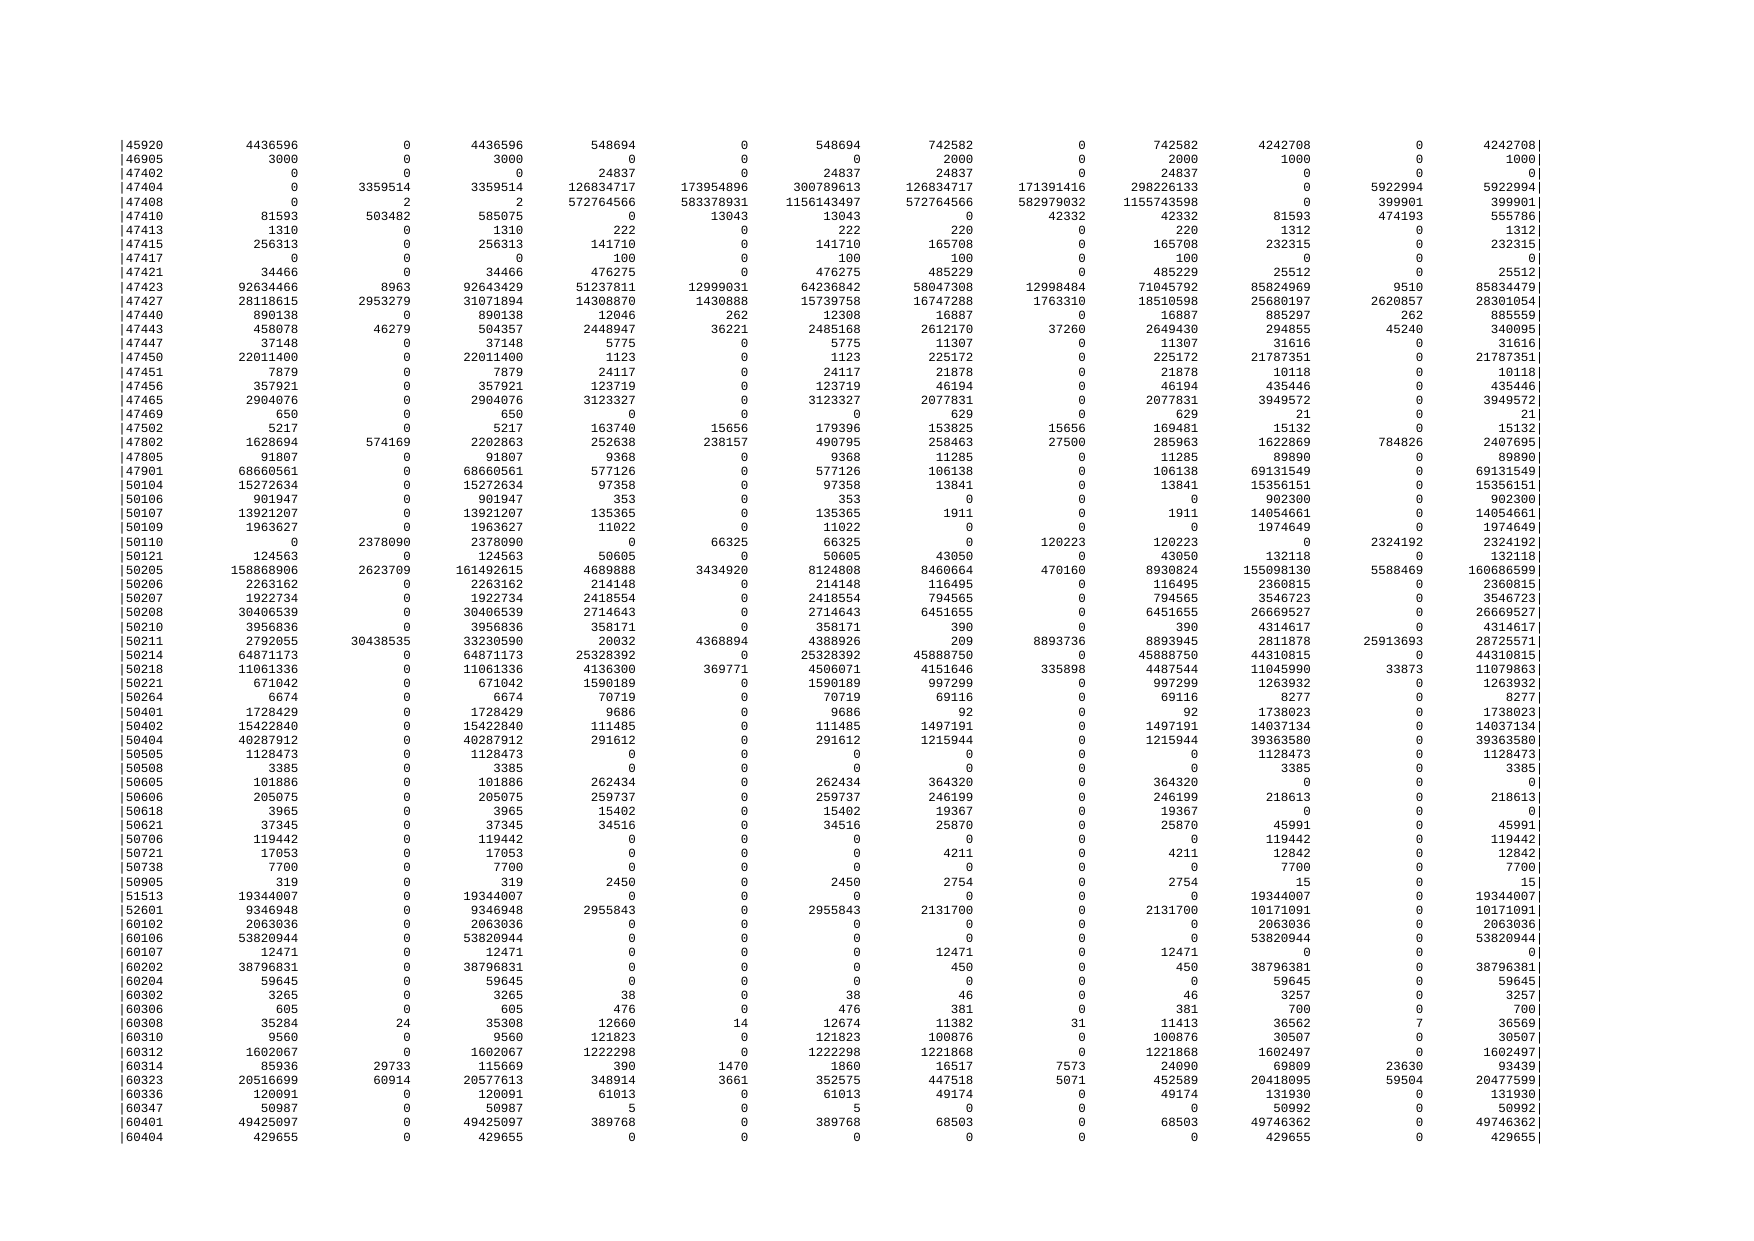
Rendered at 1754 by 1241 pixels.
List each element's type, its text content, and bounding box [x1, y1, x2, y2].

text |47450 22011400 0 22011400 1123 0 1123 225172 0 225172 21787351 0 21787351| [118, 351, 1636, 366]
text |47417 0 0 0 100 0 100 100 0 100 0 0 0| [118, 252, 1636, 266]
text |60323 20516699 60914 20577613 348914 3661 352575 447518 5071 452589 20418095 59504 20477599| [118, 1074, 1636, 1088]
text |50205 158868906 2623709 161492615 4689888 3434920 8124808 8460664 470160 8930824 155098130 5588469 160686599| [118, 564, 1636, 578]
text |47410 81593 503482 585075 0 13043 13043 0 42332 42332 81593 474193 555786| [118, 210, 1636, 224]
text |47802 1628694 574169 2202863 252638 238157 490795 258463 27500 285963 1622869 784826 2407695| [118, 436, 1636, 451]
text |60306 605 0 605 476 0 476 381 0 381 700 0 700| [118, 1003, 1636, 1017]
text |47440 890138 0 890138 12046 262 12308 16887 0 16887 885297 262 885559| [118, 309, 1636, 323]
text |60312 1602067 0 1602067 1222298 0 1222298 1221868 0 1221868 1602497 0 1602497| [118, 1046, 1636, 1060]
text |60102 2063036 0 2063036 0 0 0 0 0 0 2063036 0 2063036| [118, 918, 1636, 932]
text |47415 256313 0 256313 141710 0 141710 165708 0 165708 232315 0 232315| [118, 238, 1636, 252]
text |50621 37345 0 37345 34516 0 34516 25870 0 25870 45991 0 45991| [118, 819, 1636, 833]
text |45920 4436596 0 4436596 548694 0 548694 742582 0 742582 4242708 0 4242708| [118, 139, 1636, 153]
text |47404 0 3359514 3359514 126834717 173954896 300789613 126834717 171391416 298226133 0 5922994 5922994| [118, 181, 1636, 196]
text |50221 671042 0 671042 1590189 0 1590189 997299 0 997299 1263932 0 1263932| [118, 677, 1636, 691]
text |52601 9346948 0 9346948 2955843 0 2955843 2131700 0 2131700 10171091 0 10171091| [118, 904, 1636, 918]
text |60310 9560 0 9560 121823 0 121823 100876 0 100876 30507 0 30507| [118, 1031, 1636, 1046]
text |50508 3385 0 3385 0 0 0 0 0 0 3385 0 3385| [118, 762, 1636, 776]
text |50738 7700 0 7700 0 0 0 0 0 0 7700 0 7700| [118, 861, 1636, 876]
text |47413 1310 0 1310 222 0 222 220 0 220 1312 0 1312| [118, 224, 1636, 238]
text |47447 37148 0 37148 5775 0 5775 11307 0 11307 31616 0 31616| [118, 337, 1636, 351]
text |50404 40287912 0 40287912 291612 0 291612 1215944 0 1215944 39363580 0 39363580| [118, 734, 1636, 748]
text |47451 7879 0 7879 24117 0 24117 21878 0 21878 10118 0 10118| [118, 366, 1636, 380]
text |50214 64871173 0 64871173 25328392 0 25328392 45888750 0 45888750 44310815 0 44310815| [118, 649, 1636, 663]
text |47408 0 2 2 572764566 583378931 1156143497 572764566 582979032 1155743598 0 399901 399901| [118, 196, 1636, 210]
text |50605 101886 0 101886 262434 0 262434 364320 0 364320 0 0 0| [118, 776, 1636, 791]
text |60336 120091 0 120091 61013 0 61013 49174 0 49174 131930 0 131930| [118, 1088, 1636, 1102]
text |60202 38796831 0 38796831 0 0 0 450 0 450 38796381 0 38796381| [118, 961, 1636, 975]
text |50206 2263162 0 2263162 214148 0 214148 116495 0 116495 2360815 0 2360815| [118, 578, 1636, 592]
text |50905 319 0 319 2450 0 2450 2754 0 2754 15 0 15| [118, 876, 1636, 890]
text |60314 85936 29733 115669 390 1470 1860 16517 7573 24090 69809 23630 93439| [118, 1060, 1636, 1074]
text |50106 901947 0 901947 353 0 353 0 0 0 902300 0 902300| [118, 493, 1636, 507]
text |50402 15422840 0 15422840 111485 0 111485 1497191 0 1497191 14037134 0 14037134| [118, 720, 1636, 734]
text |60401 49425097 0 49425097 389768 0 389768 68503 0 68503 49746362 0 49746362| [118, 1116, 1636, 1131]
text |47421 34466 0 34466 476275 0 476275 485229 0 485229 25512 0 25512| [118, 266, 1636, 281]
text |50109 1963627 0 1963627 11022 0 11022 0 0 0 1974649 0 1974649| [118, 521, 1636, 536]
text |50210 3956836 0 3956836 358171 0 358171 390 0 390 4314617 0 4314617| [118, 621, 1636, 635]
text |46905 3000 0 3000 0 0 0 2000 0 2000 1000 0 1000| [118, 153, 1636, 167]
text |47423 92634466 8963 92643429 51237811 12999031 64236842 58047308 12998484 71045792 85824969 9510 85834479| [118, 281, 1636, 295]
text |51513 19344007 0 19344007 0 0 0 0 0 0 19344007 0 19344007| [118, 890, 1636, 904]
text |50207 1922734 0 1922734 2418554 0 2418554 794565 0 794565 3546723 0 3546723| [118, 592, 1636, 606]
text |50721 17053 0 17053 0 0 0 4211 0 4211 12842 0 12842| [118, 847, 1636, 861]
text |47469 650 0 650 0 0 0 629 0 629 21 0 21| [118, 408, 1636, 422]
text |50264 6674 0 6674 70719 0 70719 69116 0 69116 8277 0 8277| [118, 691, 1636, 706]
text |50218 11061336 0 11061336 4136300 369771 4506071 4151646 335898 4487544 11045990 33873 11079863| [118, 663, 1636, 677]
text |50618 3965 0 3965 15402 0 15402 19367 0 19367 0 0 0| [118, 805, 1636, 819]
text |50606 205075 0 205075 259737 0 259737 246199 0 246199 218613 0 218613| [118, 791, 1636, 805]
text |50208 30406539 0 30406539 2714643 0 2714643 6451655 0 6451655 26669527 0 26669527| [118, 606, 1636, 621]
text |60204 59645 0 59645 0 0 0 0 0 0 59645 0 59645| [118, 975, 1636, 989]
text |47427 28118615 2953279 31071894 14308870 1430888 15739758 16747288 1763310 18510598 25680197 2620857 28301054| [118, 295, 1636, 309]
text |47456 357921 0 357921 123719 0 123719 46194 0 46194 435446 0 435446| [118, 380, 1636, 394]
text |47465 2904076 0 2904076 3123327 0 3123327 2077831 0 2077831 3949572 0 3949572| [118, 394, 1636, 408]
text |50211 2792055 30438535 33230590 20032 4368894 4388926 209 8893736 8893945 2811878 25913693 28725571| [118, 635, 1636, 649]
text |60106 53820944 0 53820944 0 0 0 0 0 0 53820944 0 53820944| [118, 932, 1636, 946]
text |47502 5217 0 5217 163740 15656 179396 153825 15656 169481 15132 0 15132| [118, 422, 1636, 436]
text |50110 0 2378090 2378090 0 66325 66325 0 120223 120223 0 2324192 2324192| [118, 536, 1636, 550]
text |50401 1728429 0 1728429 9686 0 9686 92 0 92 1738023 0 1738023| [118, 706, 1636, 720]
text |47402 0 0 0 24837 0 24837 24837 0 24837 0 0 0| [118, 167, 1636, 181]
text |50706 119442 0 119442 0 0 0 0 0 0 119442 0 119442| [118, 833, 1636, 847]
text |50121 124563 0 124563 50605 0 50605 43050 0 43050 132118 0 132118| [118, 550, 1636, 564]
text |47901 68660561 0 68660561 577126 0 577126 106138 0 106138 69131549 0 69131549| [118, 465, 1636, 479]
text |60302 3265 0 3265 38 0 38 46 0 46 3257 0 3257| [118, 989, 1636, 1003]
text |50505 1128473 0 1128473 0 0 0 0 0 0 1128473 0 1128473| [118, 748, 1636, 762]
text |47805 91807 0 91807 9368 0 9368 11285 0 11285 89890 0 89890| [118, 451, 1636, 465]
text |60404 429655 0 429655 0 0 0 0 0 0 429655 0 429655| [118, 1131, 1636, 1145]
text |47443 458078 46279 504357 2448947 36221 2485168 2612170 37260 2649430 294855 45240 340095| [118, 323, 1636, 337]
text |60347 50987 0 50987 5 0 5 0 0 0 50992 0 50992| [118, 1102, 1636, 1116]
text |60107 12471 0 12471 0 0 0 12471 0 12471 0 0 0| [118, 946, 1636, 961]
text |50104 15272634 0 15272634 97358 0 97358 13841 0 13841 15356151 0 15356151| [118, 479, 1636, 493]
text |50107 13921207 0 13921207 135365 0 135365 1911 0 1911 14054661 0 14054661| [118, 507, 1636, 521]
text |60308 35284 24 35308 12660 14 12674 11382 31 11413 36562 7 36569| [118, 1017, 1636, 1031]
